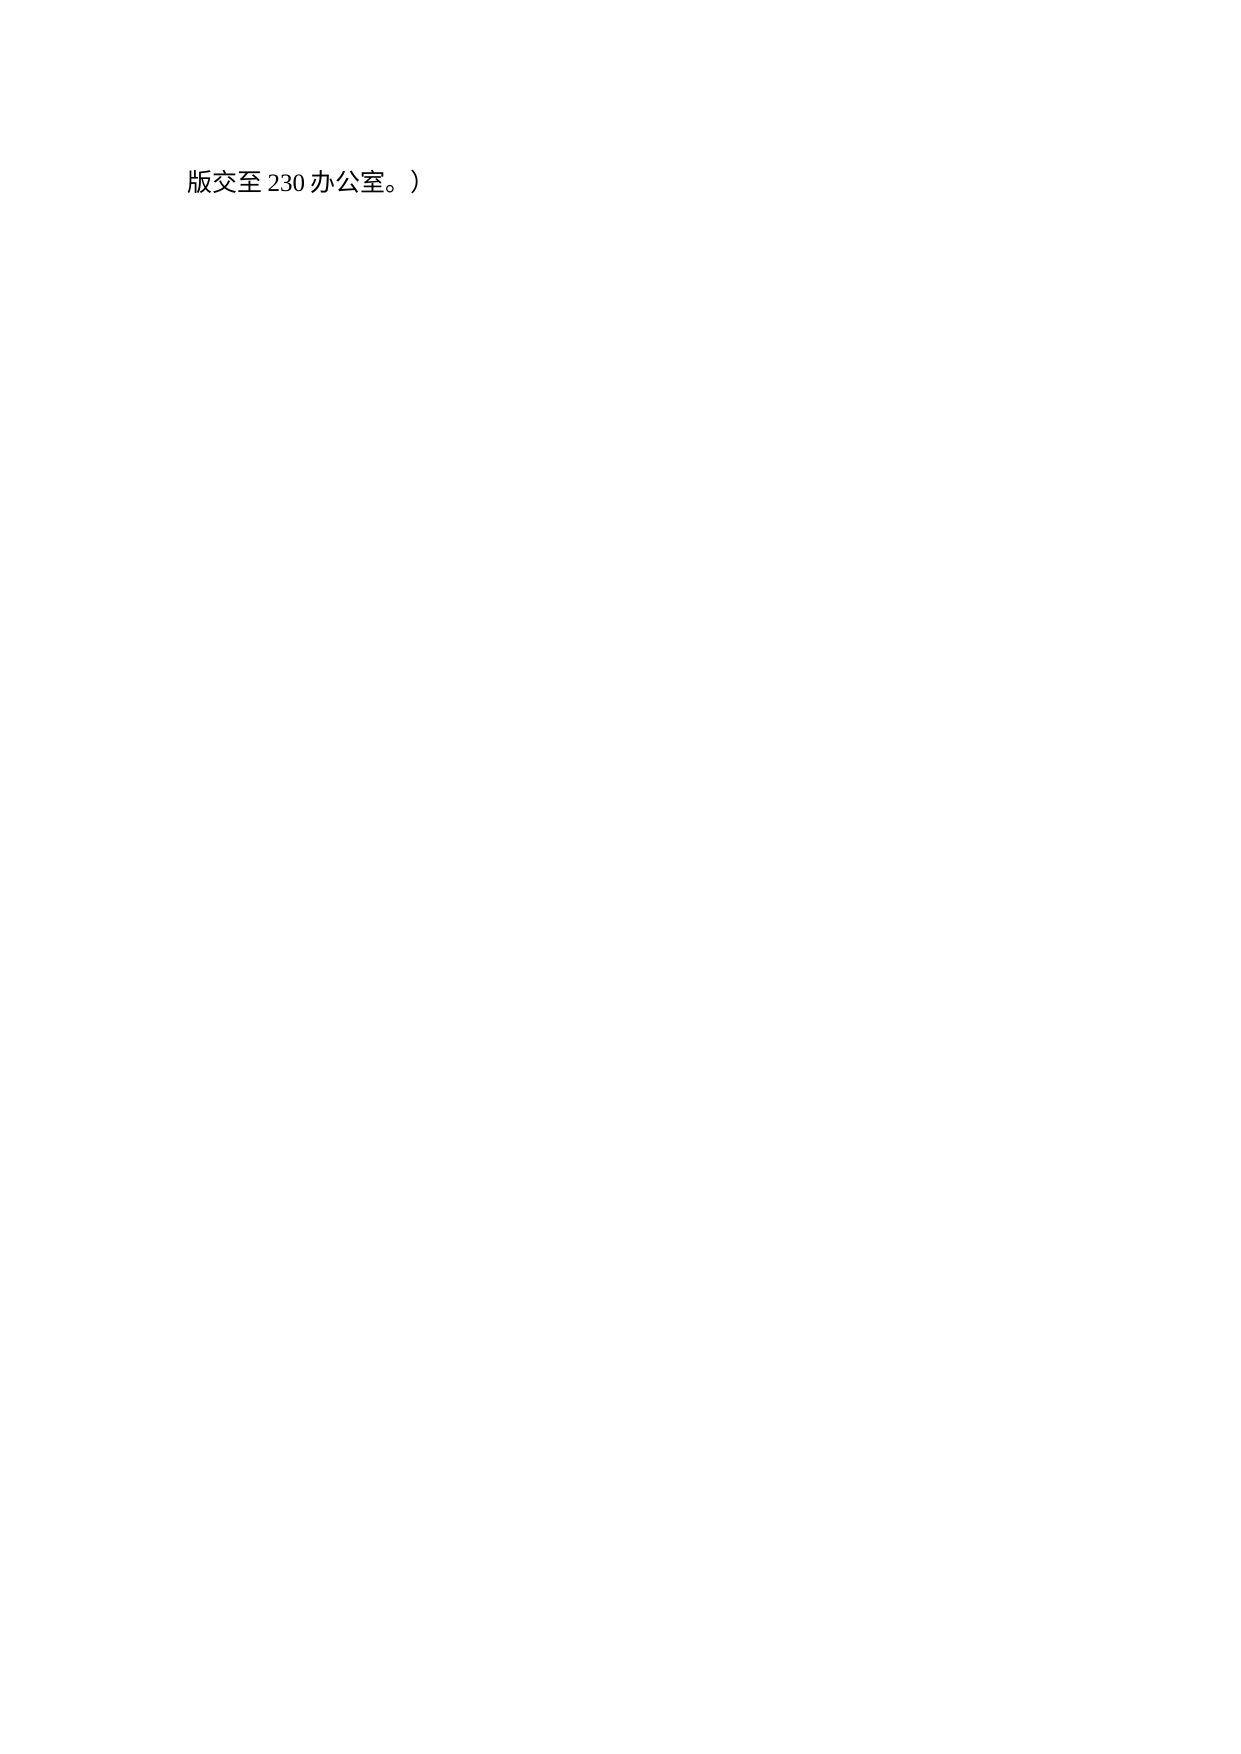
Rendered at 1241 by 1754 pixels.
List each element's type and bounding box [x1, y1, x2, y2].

text [187, 162, 1053, 198]
